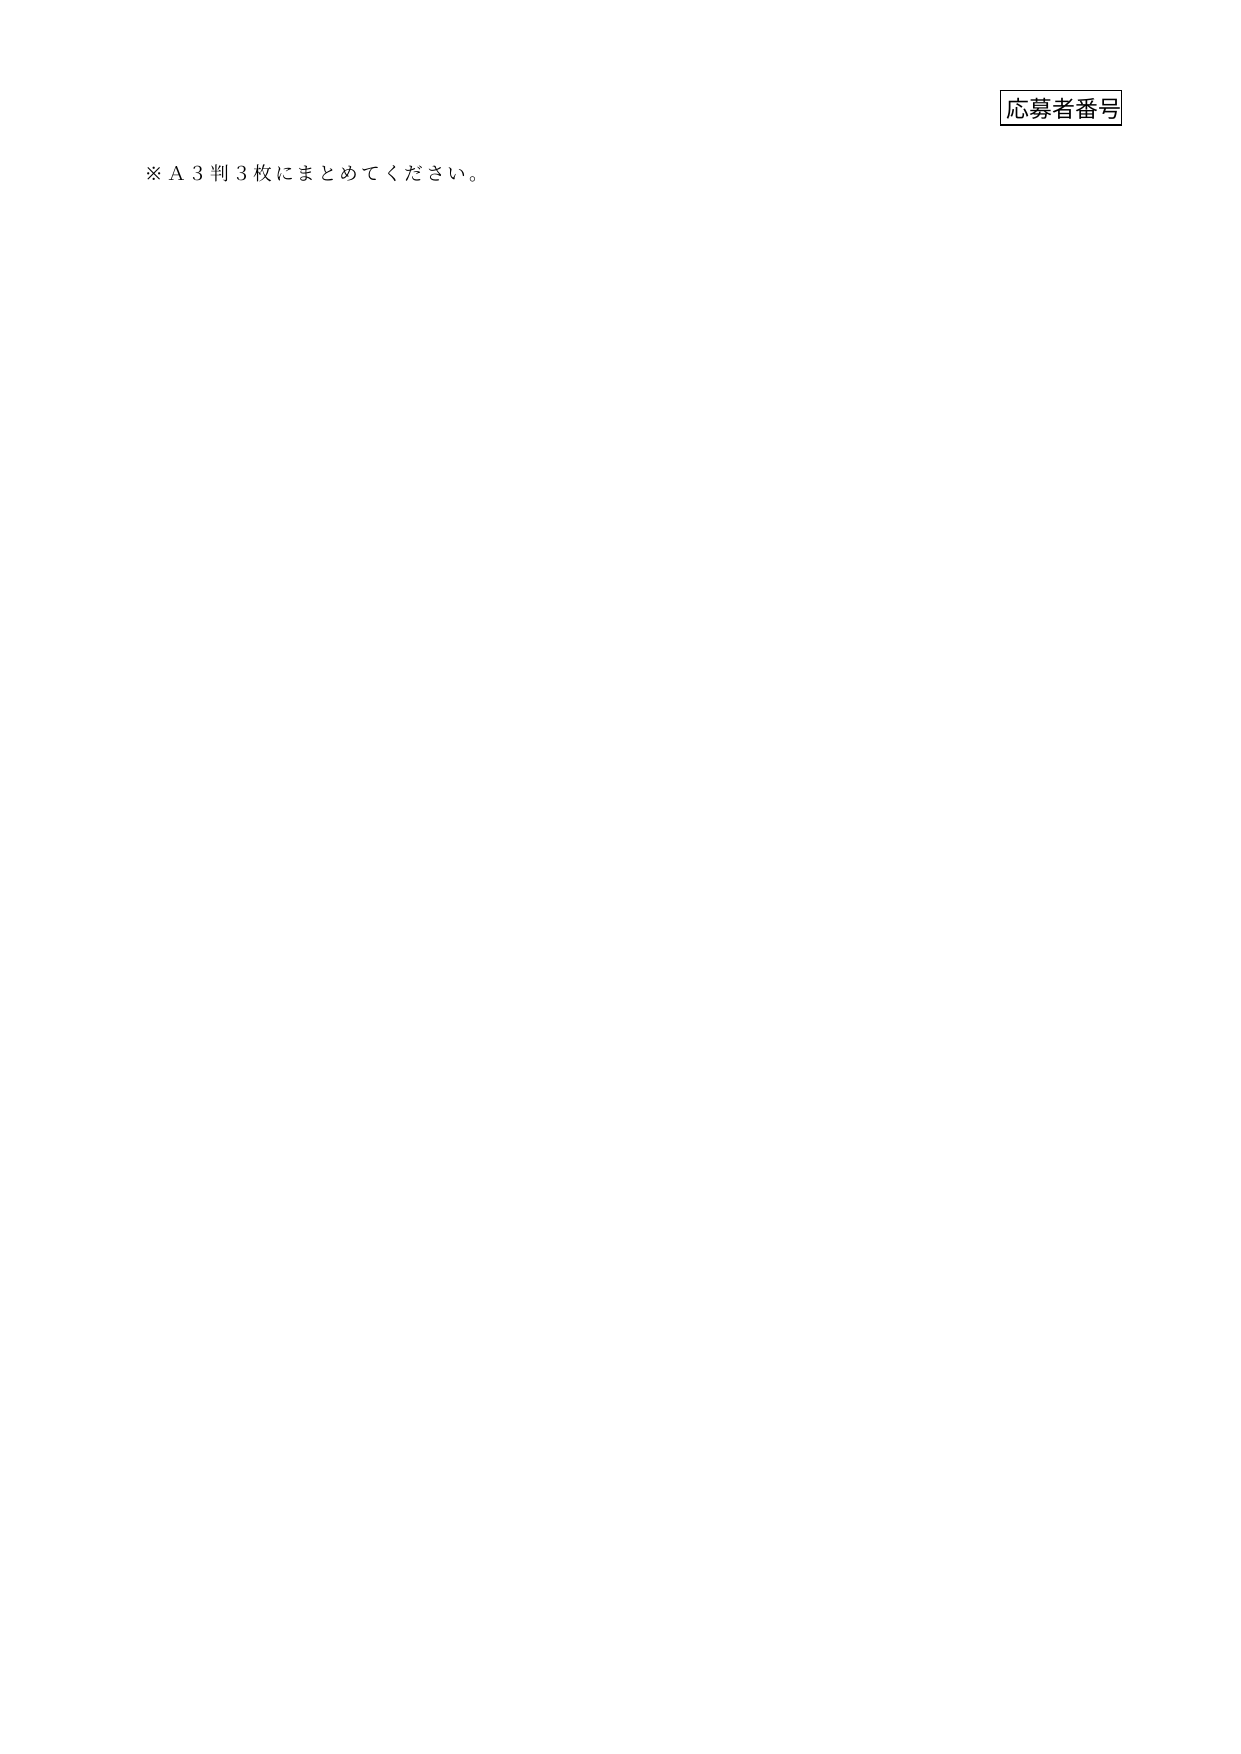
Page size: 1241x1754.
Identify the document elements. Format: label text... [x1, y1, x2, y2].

text ※Ａ３判３枚にまとめてください。 [143, 153, 1116, 191]
